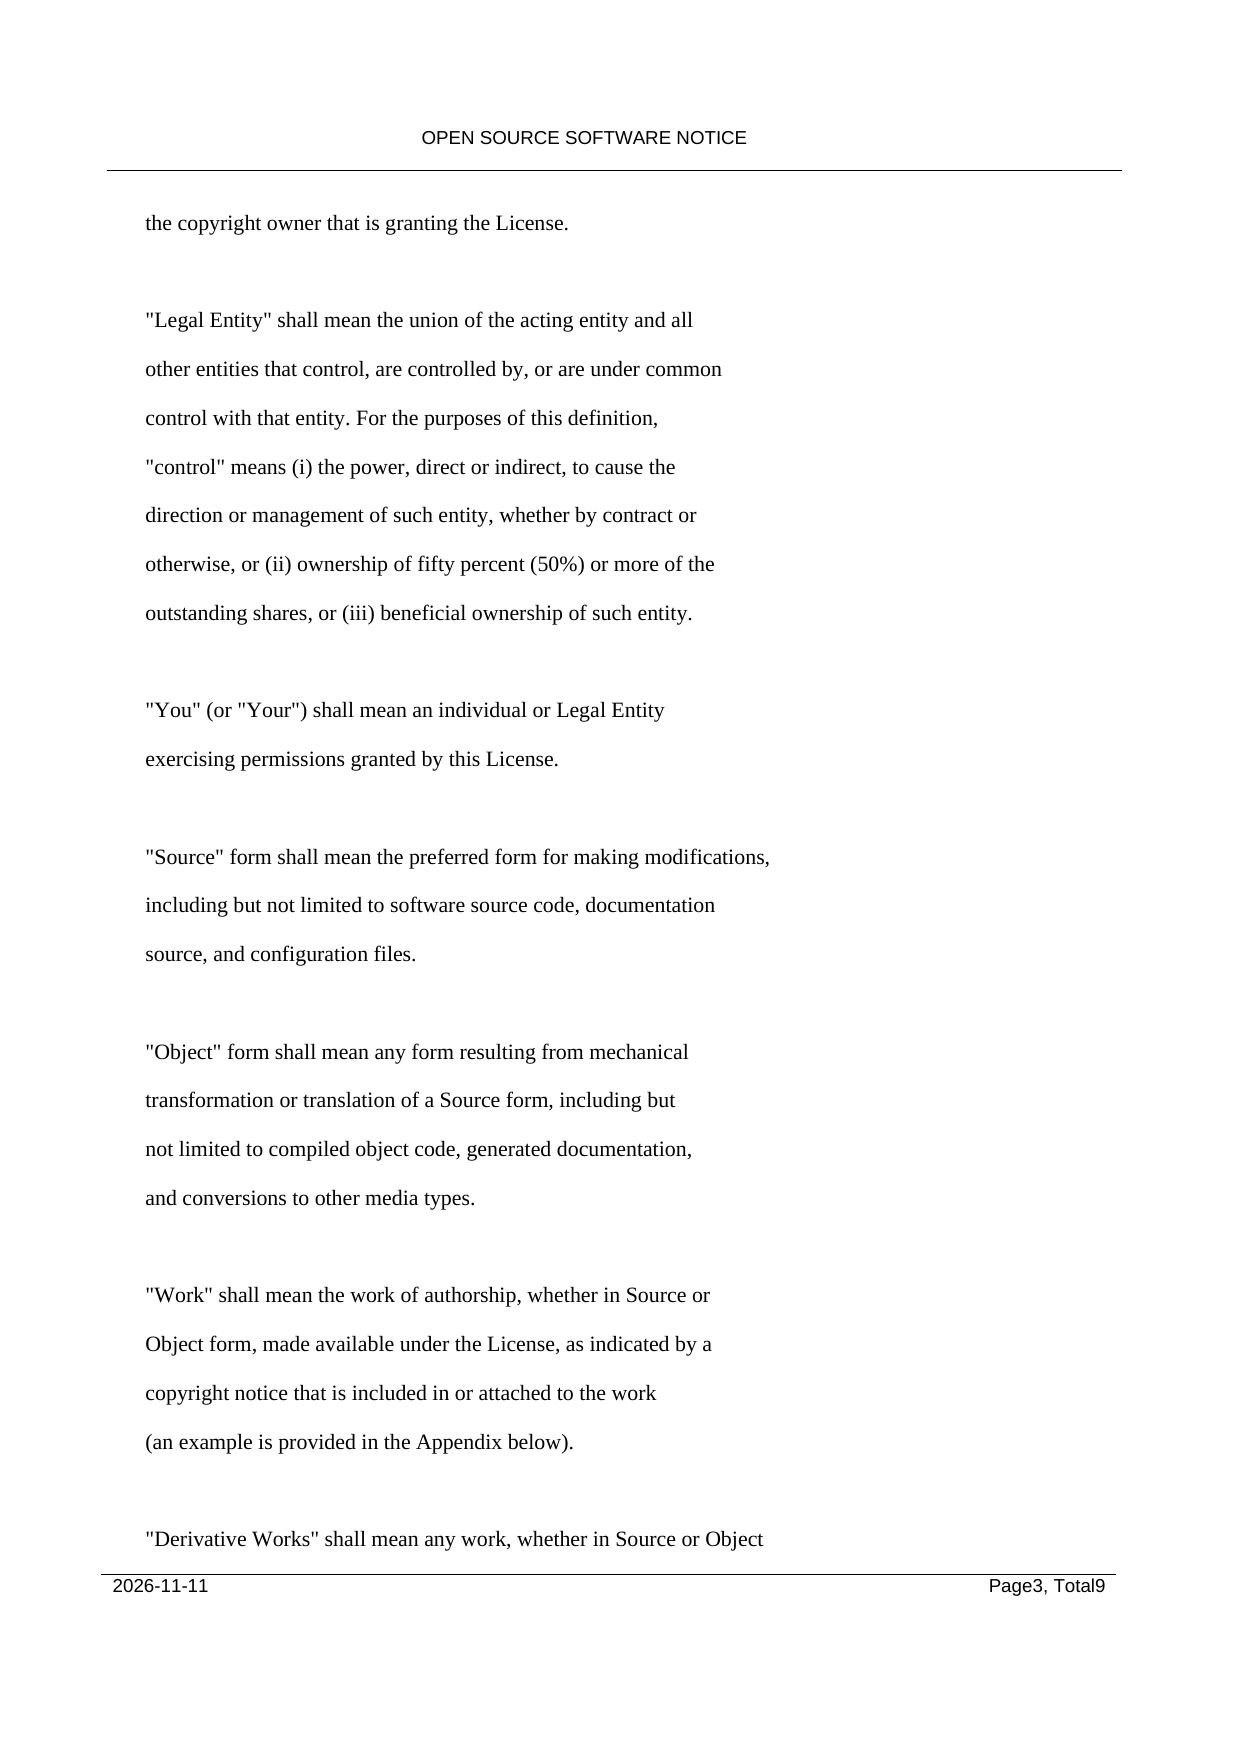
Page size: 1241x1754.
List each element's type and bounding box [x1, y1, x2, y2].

text [112, 206, 1128, 1555]
